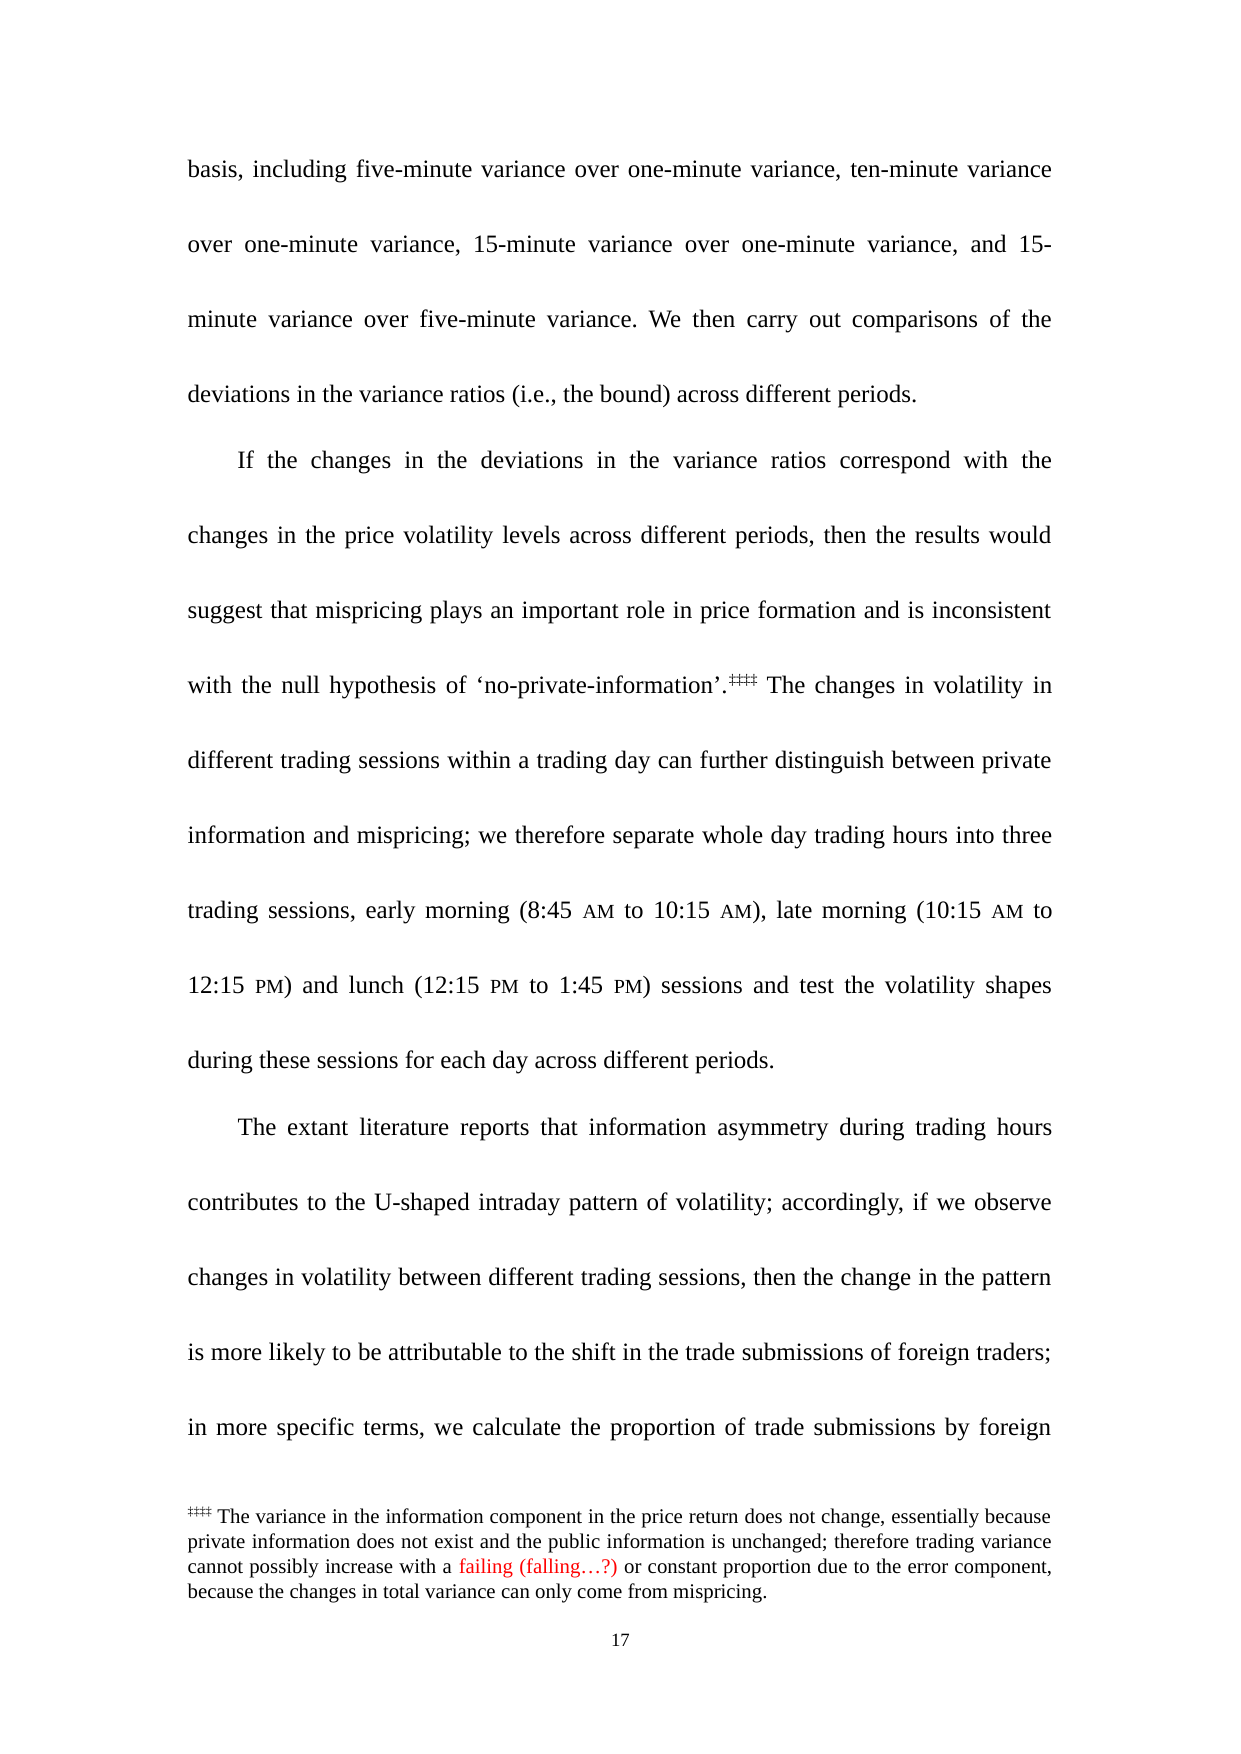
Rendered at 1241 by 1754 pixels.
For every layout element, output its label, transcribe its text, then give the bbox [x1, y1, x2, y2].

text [187, 1107, 1053, 1445]
text If the changes in the deviations in the variance ratios correspond with the changes in the price volatility levels across different periods, then the results would suggest that mispricing plays an important role in price formation and is inconsistent with the null hypothesis of ‘no-private-information’. The changes in volatility in different trading sessions within a trading day can further distinguish between private information and mispricing; we therefore separate whole day trading hours into three trading sessions, early morning (8:45 am to 10:15 am), late morning (10:15 am to 12:15 pm) and lunch (12:15 pm to 1:45 pm) sessions and test the volatility shapes during these sessions for each day across different periods. [187, 441, 1053, 1079]
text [187, 150, 1053, 412]
